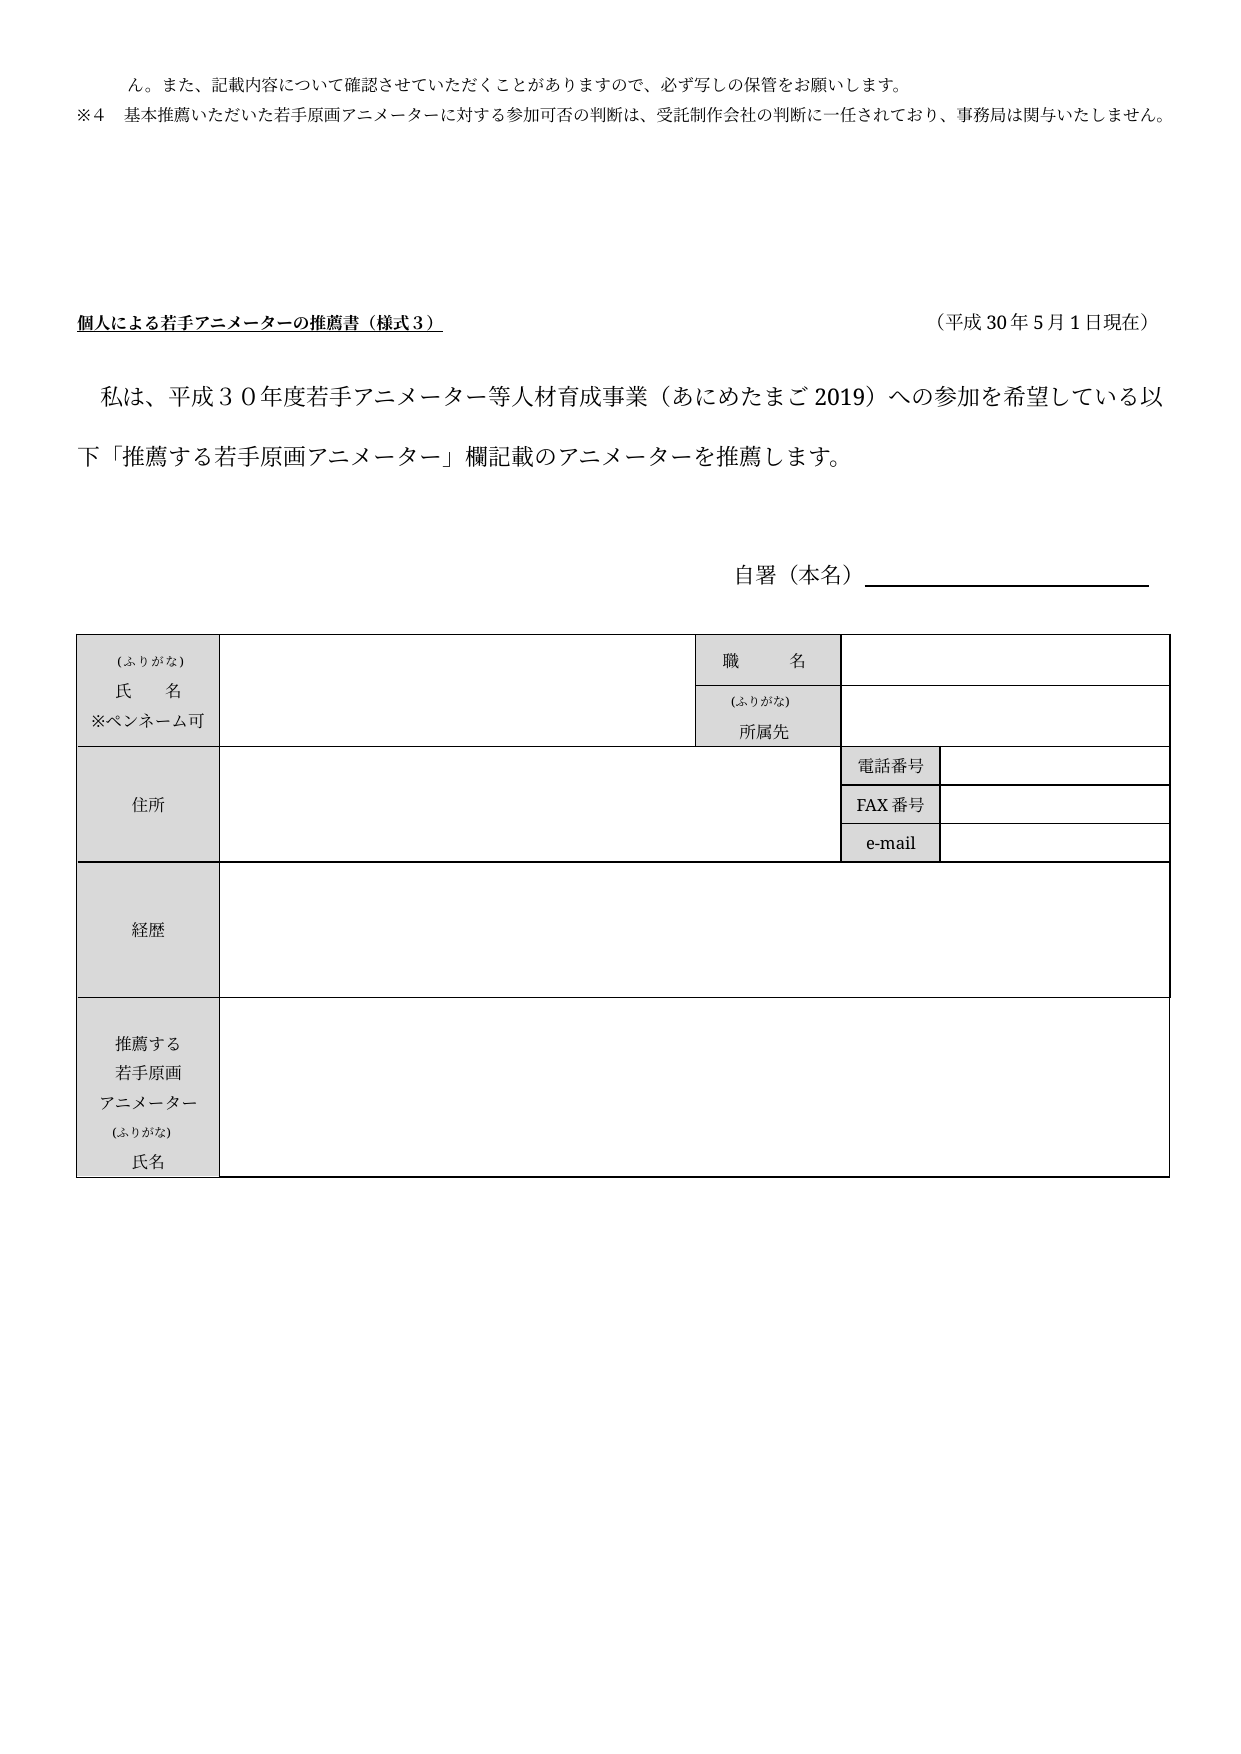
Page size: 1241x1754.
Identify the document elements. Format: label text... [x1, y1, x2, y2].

table_header [220, 635, 695, 746]
table_cell 経歴 [77, 862, 219, 997]
table_cell [842, 686, 1169, 746]
table_cell 住所 [77, 747, 219, 861]
table_header (ふりがな) 氏 名 ※ペンネーム可 [77, 635, 219, 746]
table_cell [220, 998, 1169, 1176]
table_cell 推薦する 若手原画 アニメーター (ふりがな) 氏名 [77, 998, 219, 1176]
table_cell [941, 824, 1169, 861]
table_cell [220, 747, 840, 861]
table_cell 電話番号 [842, 747, 939, 784]
text ん。また、記載内容について確認させていただくことがありますので、必ず写しの保管をお願いします。 [77, 69, 1163, 99]
table_cell FAX番号 [842, 786, 939, 823]
table_cell e-mail [842, 824, 939, 861]
text ※４ 基本推薦いただいた若手原画アニメーターに対する参加可否の判断は、受託制作会社の判断に一任されており、事務局は関与いたしません。 [77, 99, 1163, 129]
text 自署（本名） [77, 544, 1163, 604]
table_cell [220, 863, 1169, 997]
table_cell [941, 747, 1169, 784]
text 個人による若手アニメーターの推薦書（様式３） （平成30年5月1日現在） [77, 307, 1163, 337]
table_header 職 名 [696, 635, 840, 685]
table_cell [941, 786, 1169, 823]
table_cell (ふりがな) 所属先 [696, 686, 840, 746]
table_header [842, 635, 1169, 685]
text 私は、平成３０年度若手アニメーター等人材育成事業（あにめたまご2019）への参加を希望している以下「推薦する若手原画アニメーター」欄記載のアニメーターを推薦します。 [77, 366, 1163, 485]
